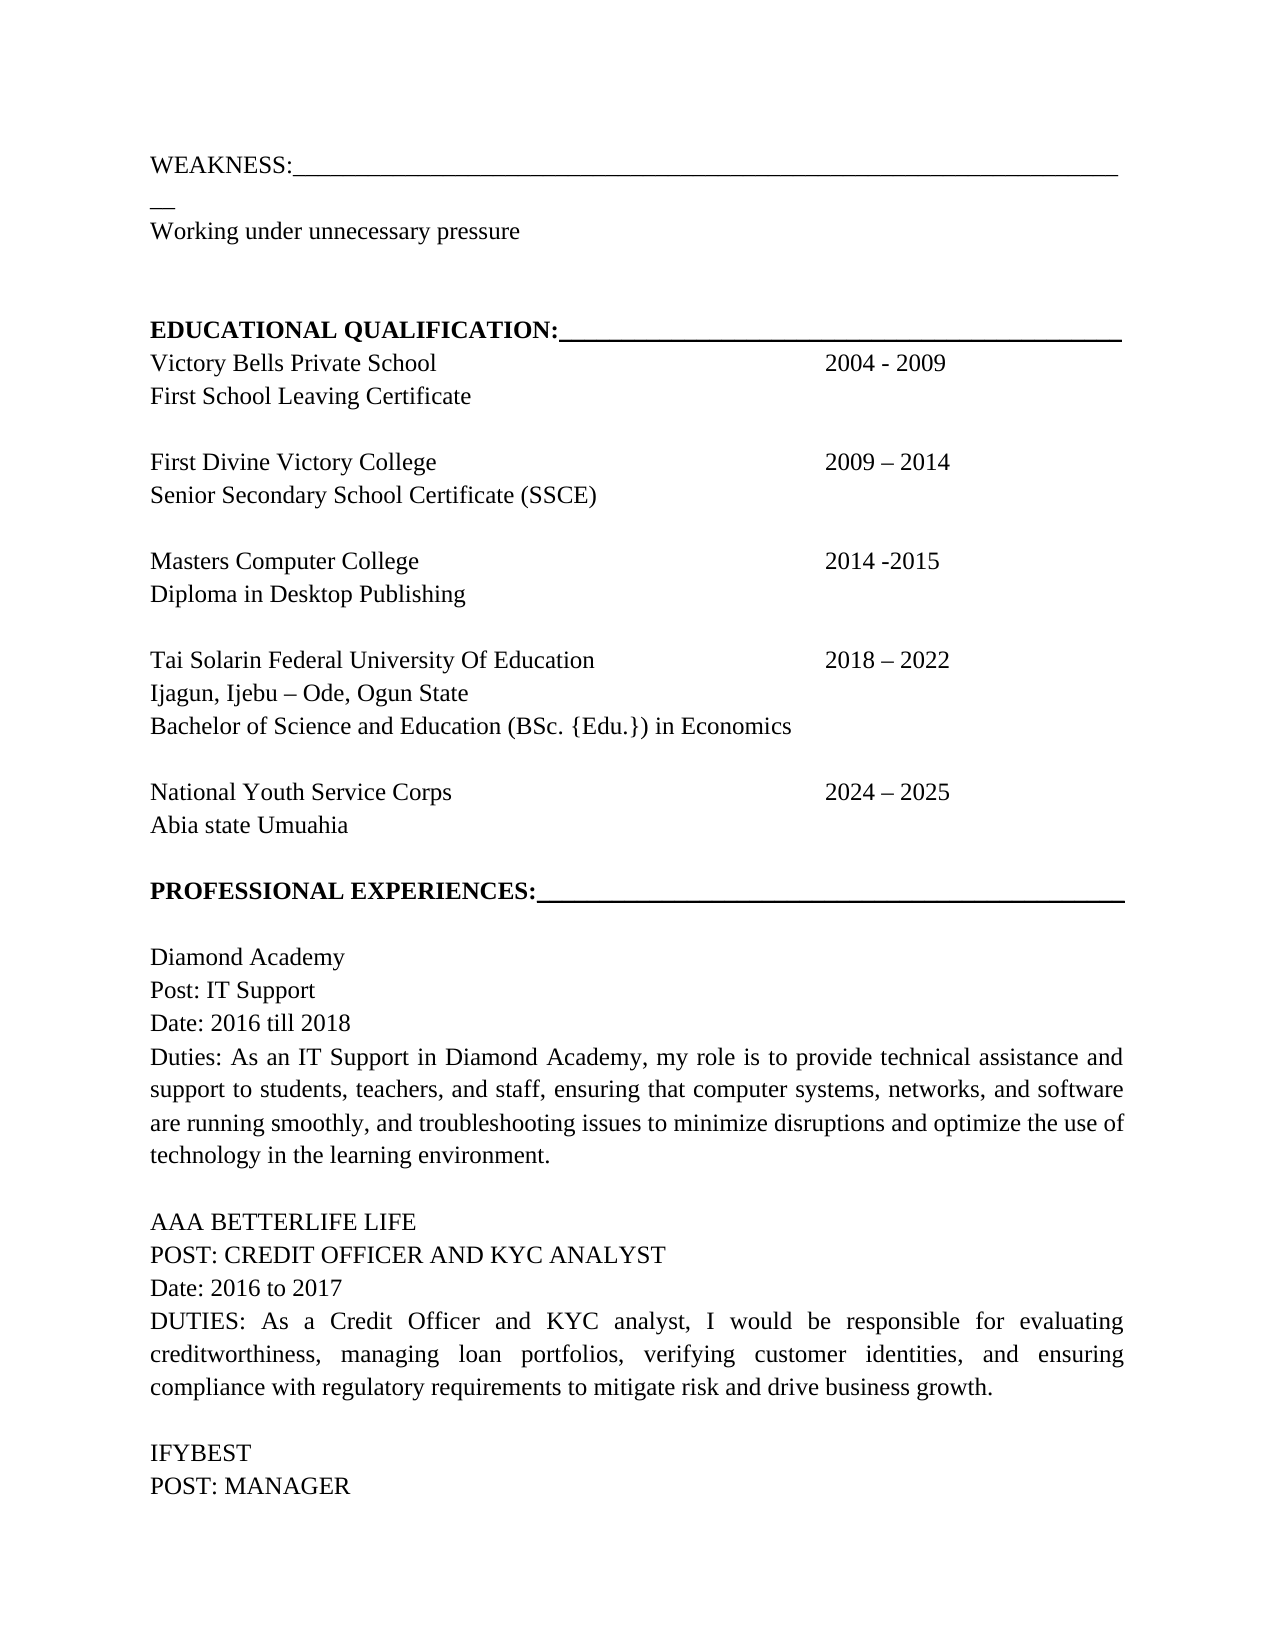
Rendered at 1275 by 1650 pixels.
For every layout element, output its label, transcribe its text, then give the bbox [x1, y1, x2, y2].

text EDUCATIONAL QUALIFICATION:_____________________________________________ [150, 315, 1125, 344]
text First Divine Victory College 2009 – 2014 [150, 447, 1125, 476]
text Diamond Academy [150, 942, 1125, 971]
text Post: IT Support [150, 976, 1125, 1004]
text DUTIES: As a Credit Officer and KYC analyst, I would be responsible for evaluating creditworthiness, managing loan portfolios, verifying customer identities, and ensuring compliance with regulatory requirements to mitigate risk and drive business growth. [150, 1306, 1125, 1401]
text Senior Secondary School Certificate (SSCE) [150, 480, 1125, 509]
text WEAKNESS:____________________________________________________________________ [150, 150, 1125, 212]
text IFYBEST [150, 1438, 1125, 1467]
text AAA BETTERLIFE LIFE [150, 1207, 1125, 1235]
text Bachelor of Science and Education (BSc. {Edu.}) in Economics [150, 711, 1125, 740]
text Tai Solarin Federal University Of Education 2018 – 2022 [150, 645, 1125, 674]
text First School Leaving Certificate [150, 381, 1125, 410]
text Masters Computer College 2014 -2015 [150, 546, 1125, 575]
text Abia state Umuahia [150, 810, 1125, 839]
text PROFESSIONAL EXPERIENCES:_______________________________________________ [150, 876, 1125, 905]
text Date: 2016 till 2018 [150, 1008, 1125, 1037]
text Date: 2016 to 2017 [150, 1273, 1125, 1301]
text Ijagun, Ijebu – Ode, Ogun State [150, 678, 1125, 707]
text Working under unnecessary pressure [150, 216, 1125, 245]
text POST: MANAGER [150, 1471, 1125, 1499]
text Diploma in Desktop Publishing [150, 579, 1125, 608]
text Victory Bells Private School 2004 - 2009 [150, 348, 1125, 377]
text POST: CREDIT OFFICER AND KYC ANALYST [150, 1240, 1125, 1268]
text Duties: As an IT Support in Diamond Academy, my role is to provide technical assistance and support to students, teachers, and staff, ensuring that computer systems, networks, and software are running smoothly, and troubleshooting issues to minimize disruptions and optimize the use of technology in the learning environment. [150, 1042, 1125, 1169]
text National Youth Service Corps 2024 – 2025 [150, 777, 1125, 806]
